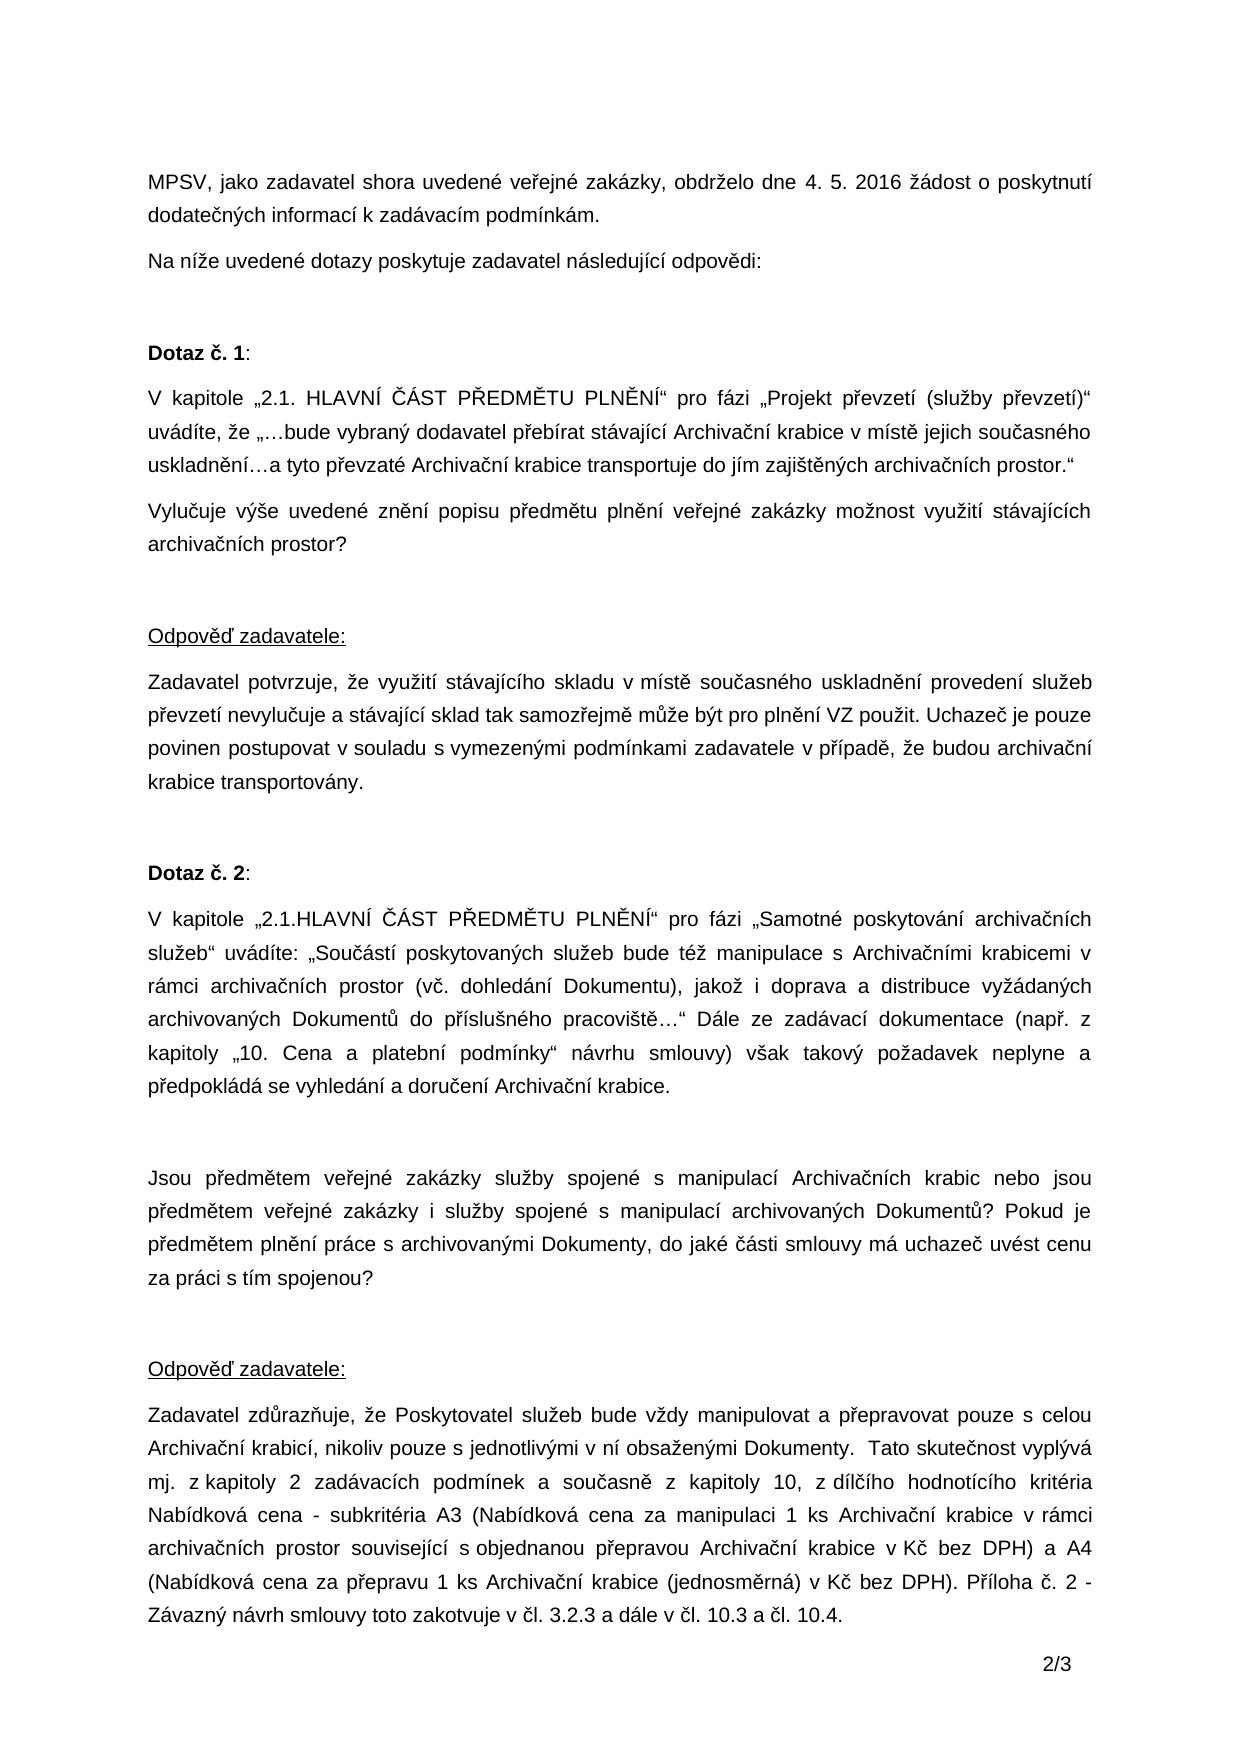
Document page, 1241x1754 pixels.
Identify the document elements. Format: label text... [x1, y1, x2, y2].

text V kapitole „2.1.HLAVNÍ ČÁST PŘEDMĚTU PLNĚNÍ“ pro fázi „Samotné poskytování archivačních služeb“ uvádíte: „Součástí poskytovaných služeb bude též manipulace s Archivačními krabicemi v rámci archivačních prostor (vč. dohledání Dokumentu), jakož i doprava a distribuce vyžádaných archivovaných Dokumentů do příslušného pracoviště…“ Dále ze zadávací dokumentace (např. z kapitoly „10. Cena a platební podmínky“ návrhu smlouvy) však takový požadavek neplyne a předpokládá se vyhledání a doručení Archivační krabice. [148, 898, 1093, 1098]
text Odpověď zadavatele: [148, 1348, 1093, 1381]
text Jsou předmětem veřejné zakázky služby spojené s manipulací Archivačních krabic nebo jsou předmětem veřejné zakázky i služby spojené s manipulací archivovaných Dokumentů? Pokud je předmětem plnění práce s archivovanými Dokumenty, do jaké části smlouvy má uchazeč uvést cenu za práci s tím spojenou? [148, 1156, 1093, 1289]
text MPSV, jako zadavatel shora uvedené veřejné zakázky, obdrželo dne 4. 5. 2016 žádost o poskytnutí dodatečných informací k zadávacím podmínkám. [148, 160, 1093, 227]
text V kapitole „2.1. HLAVNÍ ČÁST PŘEDMĚTU PLNĚNÍ“ pro fázi „Projekt převzetí (služby převzetí)“ uvádíte, že „…bude vybraný dodavatel přebírat stávající Archivační krabice v místě jejich současného uskladnění…a tyto převzaté Archivační krabice transportuje do jím zajištěných archivačních prostor.“ [148, 377, 1093, 477]
text Odpověď zadavatele: [148, 614, 1093, 648]
text Dotaz č. 1: [148, 331, 1093, 364]
text Zadavatel potvrzuje, že využití stávajícího skladu v místě současného uskladnění provedení služeb převzetí nevylučuje a stávající sklad tak samozřejmě může být pro plnění VZ použit. Uchazeč je pouze povinen postupovat v souladu s vymezenými podmínkami zadavatele v případě, že budou archivační krabice transportovány. [148, 660, 1093, 793]
text Vylučuje výše uvedené znění popisu předmětu plnění veřejné zakázky možnost využití stávajících archivačních prostor? [148, 489, 1093, 556]
text Na níže uvedené dotazy poskytuje zadavatel následující odpovědi: [148, 239, 1093, 273]
text Zadavatel zdůrazňuje, že Poskytovatel služeb bude vždy manipulovat a přepravovat pouze s celou Archivační krabicí, nikoliv pouze s jednotlivými v ní obsaženými Dokumenty. Tato skutečnost vyplývá mj. z kapitoly 2 zadávacích podmínek a současně z kapitoly 10, z dílčího hodnotícího kritéria Nabídková cena - subkritéria A3 (Nabídková cena za manipulaci 1 ks Archivační krabice v rámci archivačních prostor související s objednanou přepravou Archivační krabice v Kč bez DPH) a A4 (Nabídková cena za přepravu 1 ks Archivační krabice (jednosměrná) v Kč bez DPH). Příloha č. 2 - Závazný návrh smlouvy toto zakotvuje v čl. 3.2.3 a dále v čl. 10.3 a čl. 10.4. [148, 1393, 1093, 1627]
text Dotaz č. 2: [148, 852, 1093, 885]
